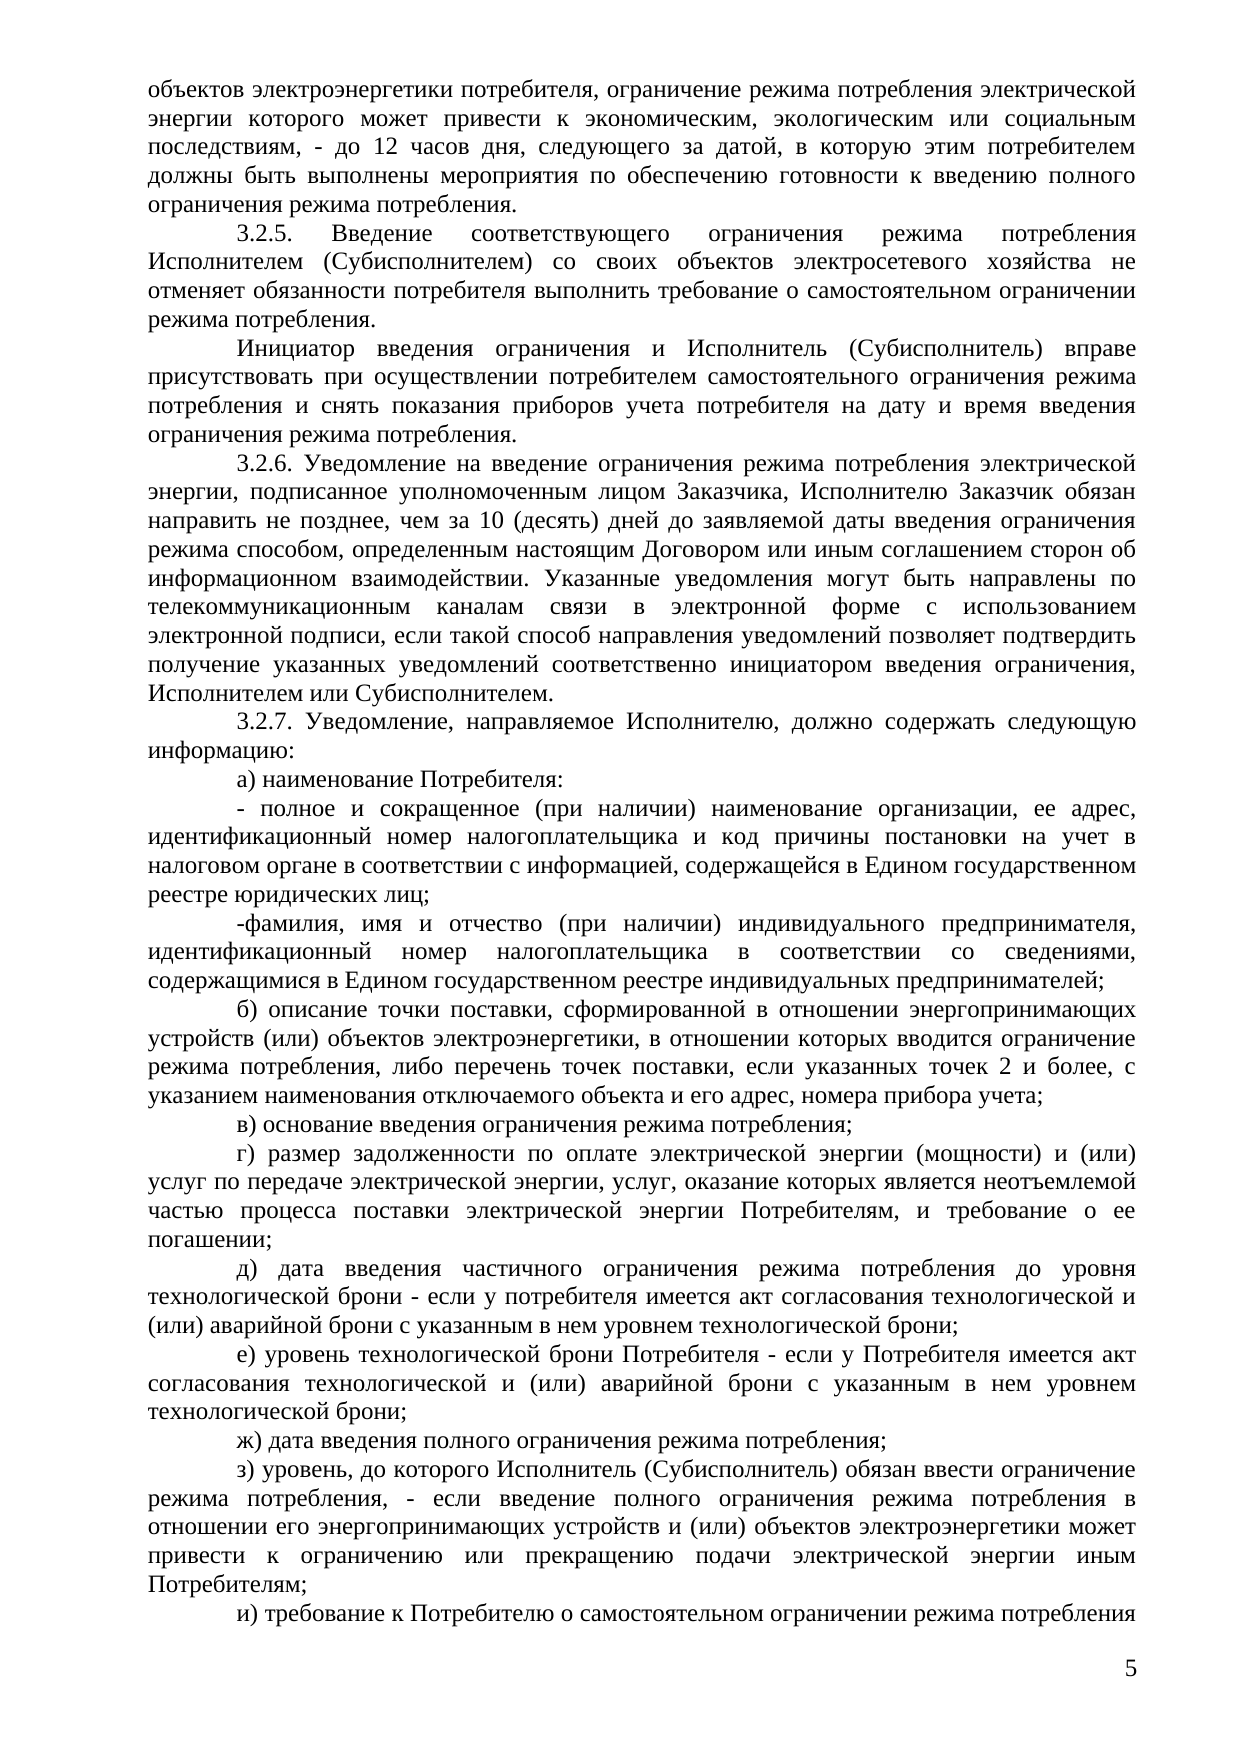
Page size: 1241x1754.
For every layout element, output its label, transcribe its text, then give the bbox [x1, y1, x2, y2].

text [148, 1598, 1137, 1626]
text б) описание точки поставки, сформированной в отношении энергопринимающих устройств (или) объектов электроэнергетики, в отношении которых вводится ограничение режима потребления, либо перечень точек поставки, если указанных точек 2 и более, с указанием наименования отключаемого объекта и его адрес, номера прибора учета; [148, 994, 1137, 1109]
text Инициатор введения ограничения и Исполнитель (Субисполнитель) вправе присутствовать при осуществлении потребителем самостоятельного ограничения режима потребления и снять показания приборов учета потребителя на дату и время введения ограничения режима потребления. [148, 333, 1137, 448]
text 3.2.5. Введение соответствующего ограничения режима потребления Исполнителем (Субисполнителем) со своих объектов электросетевого хозяйства не отменяет обязанности потребителя выполнить требование о самостоятельном ограничении режима потребления. [148, 218, 1137, 333]
text - полное и сокращенное (при наличии) наименование организации, ее адрес, идентификационный номер налогоплательщика и код причины постановки на учет в налоговом органе в соответствии с информацией, содержащейся в Едином государственном реестре юридических лиц; [148, 793, 1137, 908]
text 3.2.6. Уведомление на введение ограничения режима потребления электрической энергии, подписанное уполномоченным лицом Заказчика, Исполнителю Заказчик обязан направить не позднее, чем за 10 (десять) дней до заявляемой даты введения ограничения режима способом, определенным настоящим Договором или иным соглашением сторон об информационном взаимодействии. Указанные уведомления могут быть направлены по телекоммуникационным каналам связи в электронной форме с использованием электронной подписи, если такой способ направления уведомлений позволяет подтвердить получение указанных уведомлений соответственно инициатором введения ограничения, Исполнителем или Субисполнителем. [148, 448, 1137, 706]
text ж) дата введения полного ограничения режима потребления; [148, 1425, 1137, 1454]
text з) уровень, до которого Исполнитель (Субисполнитель) обязан ввести ограничение режима потребления, - если введение полного ограничения режима потребления в отношении его энергопринимающих устройств и (или) объектов электроэнергетики может привести к ограничению или прекращению подачи электрической энергии иным Потребителям; [148, 1454, 1137, 1598]
text -фамилия, имя и отчество (при наличии) индивидуального предпринимателя, идентификационный номер налогоплательщика в соответствии со сведениями, содержащимися в Едином государственном реестре индивидуальных предпринимателей; [148, 908, 1137, 994]
text в) основание введения ограничения режима потребления; [148, 1109, 1137, 1138]
text г) размер задолженности по оплате электрической энергии (мощности) и (или) услуг по передаче электрической энергии, услуг, оказание которых является неотъемлемой частью процесса поставки электрической энергии Потребителям, и требование о ее погашении; [148, 1138, 1137, 1253]
text 3.2.7. Уведомление, направляемое Исполнителю, должно содержать следующую информацию: [148, 706, 1137, 764]
text д) дата введения частичного ограничения режима потребления до уровня технологической брони - если у потребителя имеется акт согласования технологической и (или) аварийной брони с указанным в нем уровнем технологической брони; [148, 1253, 1137, 1339]
text а) наименование Потребителя: [148, 764, 1137, 793]
text е) уровень технологической брони Потребителя - если у Потребителя имеется акт согласования технологической и (или) аварийной брони с указанным в нем уровнем технологической брони; [148, 1339, 1137, 1425]
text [148, 74, 1137, 218]
